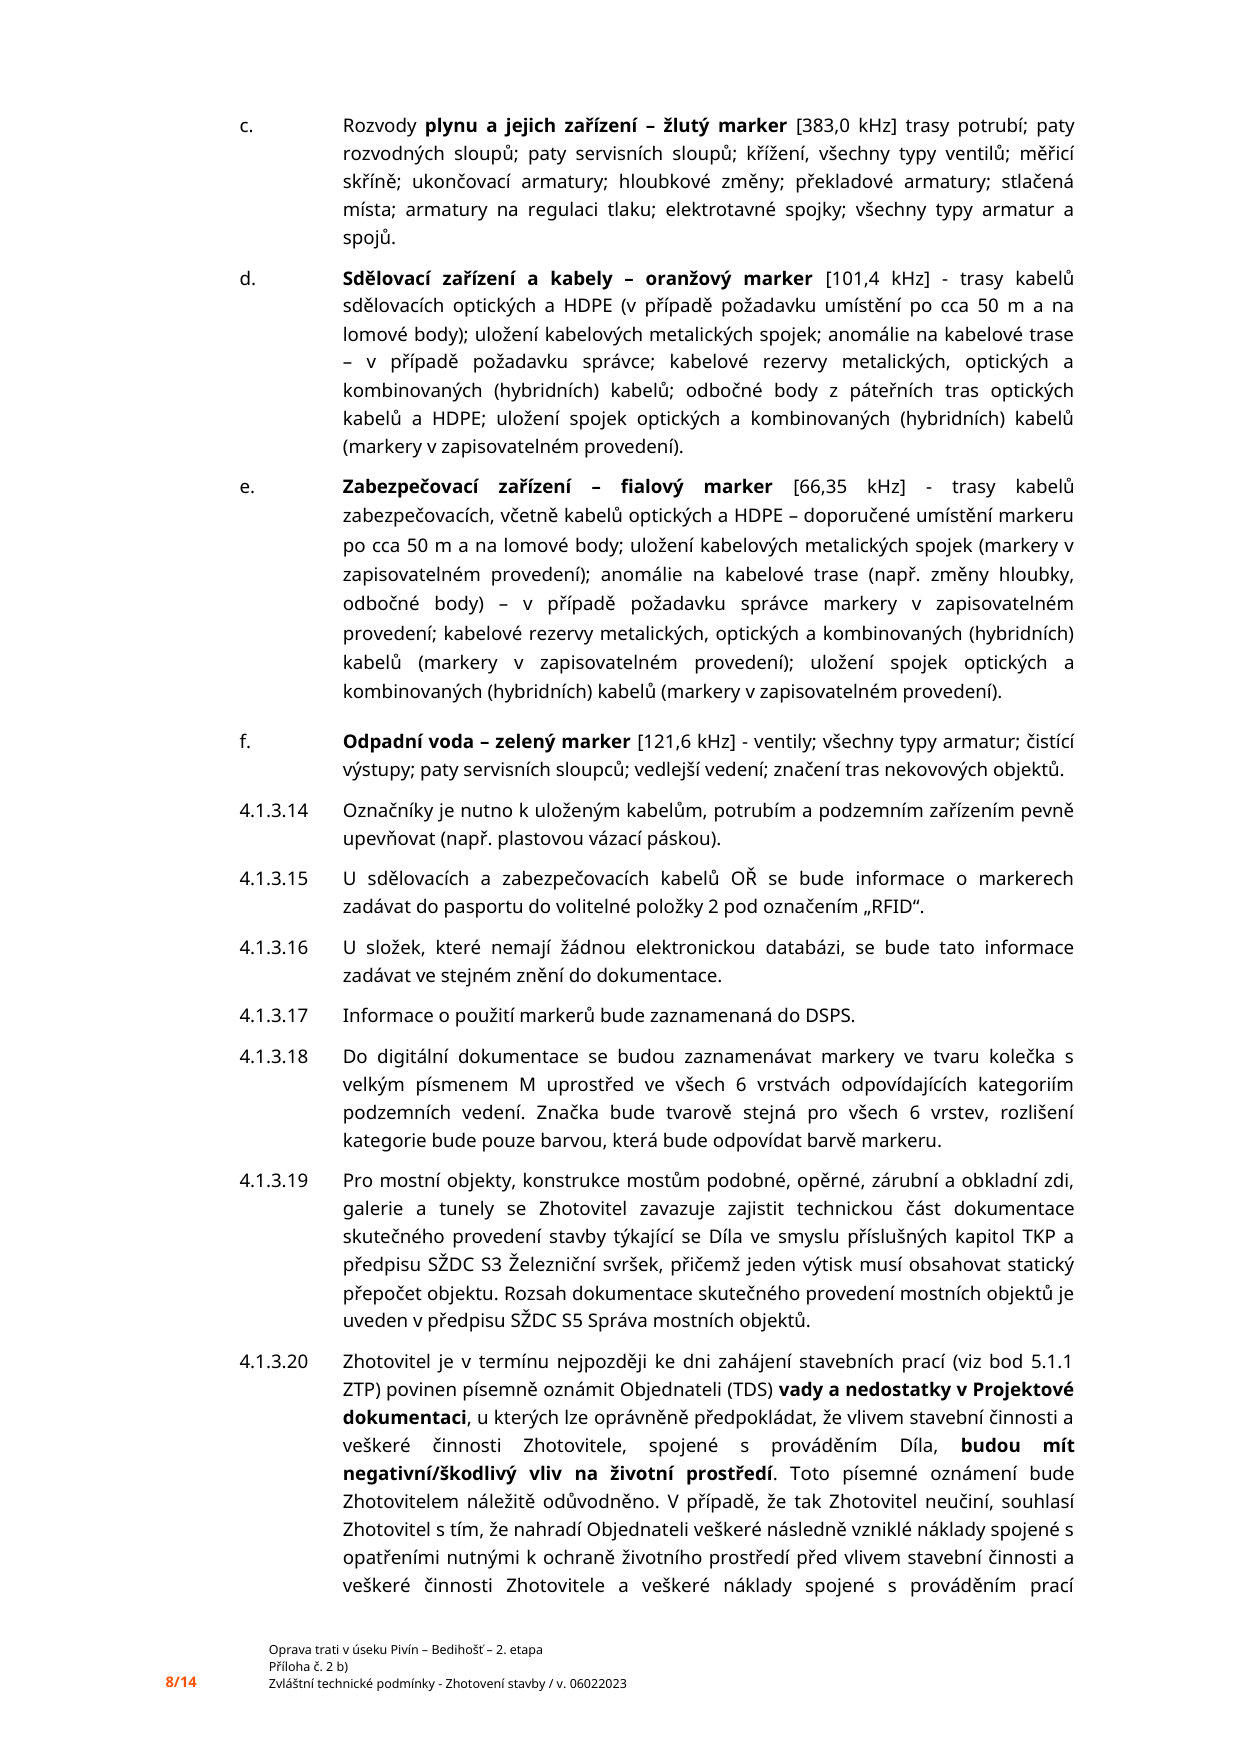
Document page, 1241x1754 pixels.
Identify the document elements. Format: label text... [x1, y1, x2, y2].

list Rozvody plynu a jejich zařízení – žlutý marker [383,0 kHz] trasy potrubí; paty rozvodných sloupů; paty servisních sloupů; křížení, všechny typy ventilů; měřicí skříně; ukončovací armatury; hloubkové změny; překladové armatury; stlačená místa; armatury na regulaci tlaku; elektrotavné spojky; všechny typy armatur a spojů. [239, 112, 1075, 250]
text Informace o použití markerů bude zaznamenaná do DSPS. [239, 1003, 1075, 1028]
text Označníky je nutno k uloženým kabelům, potrubím a podzemním zařízením pevně upevňovat (např. plastovou vázací páskou). [239, 797, 1075, 851]
text U sdělovacích a zabezpečovacích kabelů OŘ se bude informace o markerech zadávat do pasportu do volitelné položky 2 pod označením „RFID“. [239, 866, 1075, 919]
text Do digitální dokumentace se budou zaznamenávat markery ve tvaru kolečka s velkým písmenem M uprostřed ve všech 6 vrstvách odpovídajících kategoriím podzemních vedení. Značka bude tvarově stejná pro všech 6 vrstev, rozlišení kategorie bude pouze barvou, která bude odpovídat barvě markeru. [239, 1043, 1075, 1153]
list Zabezpečovací zařízení – fialový marker [66,35 kHz] - trasy kabelů zabezpečovacích, včetně kabelů optických a HDPE – doporučené umístění markeru po cca 50 m a na lomové body; uložení kabelových metalických spojek (markery v zapisovatelném provedení); anomálie na kabelové trase (např. změny hloubky, odbočné body) – v případě požadavku správce markery v zapisovatelném provedení; kabelové rezervy metalických, optických a kombinovaných (hybridních) kabelů (markery v zapisovatelném provedení); uložení spojek optických a kombinovaných (hybridních) kabelů (markery v zapisovatelném provedení). [239, 473, 1075, 704]
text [239, 1348, 1075, 1598]
list Sdělovací zařízení a kabely – oranžový marker [101,4 kHz] - trasy kabelů sdělovacích optických a HDPE (v případě požadavku umístění po cca 50 m a na lomové body); uložení kabelových metalických spojek; anomálie na kabelové trase – v případě požadavku správce; kabelové rezervy metalických, optických a kombinovaných (hybridních) kabelů; odbočné body z páteřních tras optických kabelů a HDPE; uložení spojek optických a kombinovaných (hybridních) kabelů (markery v zapisovatelném provedení). [239, 265, 1075, 458]
list Odpadní voda – zelený marker [121,6 kHz] - ventily; všechny typy armatur; čistící výstupy; paty servisních sloupců; vedlejší vedení; značení tras nekovových objektů. [239, 728, 1075, 782]
text U složek, které nemají žádnou elektronickou databázi, se bude tato informace zadávat ve stejném znění do dokumentace. [239, 934, 1075, 988]
text Pro mostní objekty, konstrukce mostům podobné, opěrné, zárubní a obkladní zdi, galerie a tunely se Zhotovitel zavazuje zajistit technickou část dokumentace skutečného provedení stavby týkající se Díla ve smyslu příslušných kapitol TKP a předpisu SŽDC S3 Železniční svršek, přičemž jeden výtisk musí obsahovat statický přepočet objektu. Rozsah dokumentace skutečného provedení mostních objektů je uveden v předpisu SŽDC S5 Správa mostních objektů. [239, 1168, 1075, 1333]
